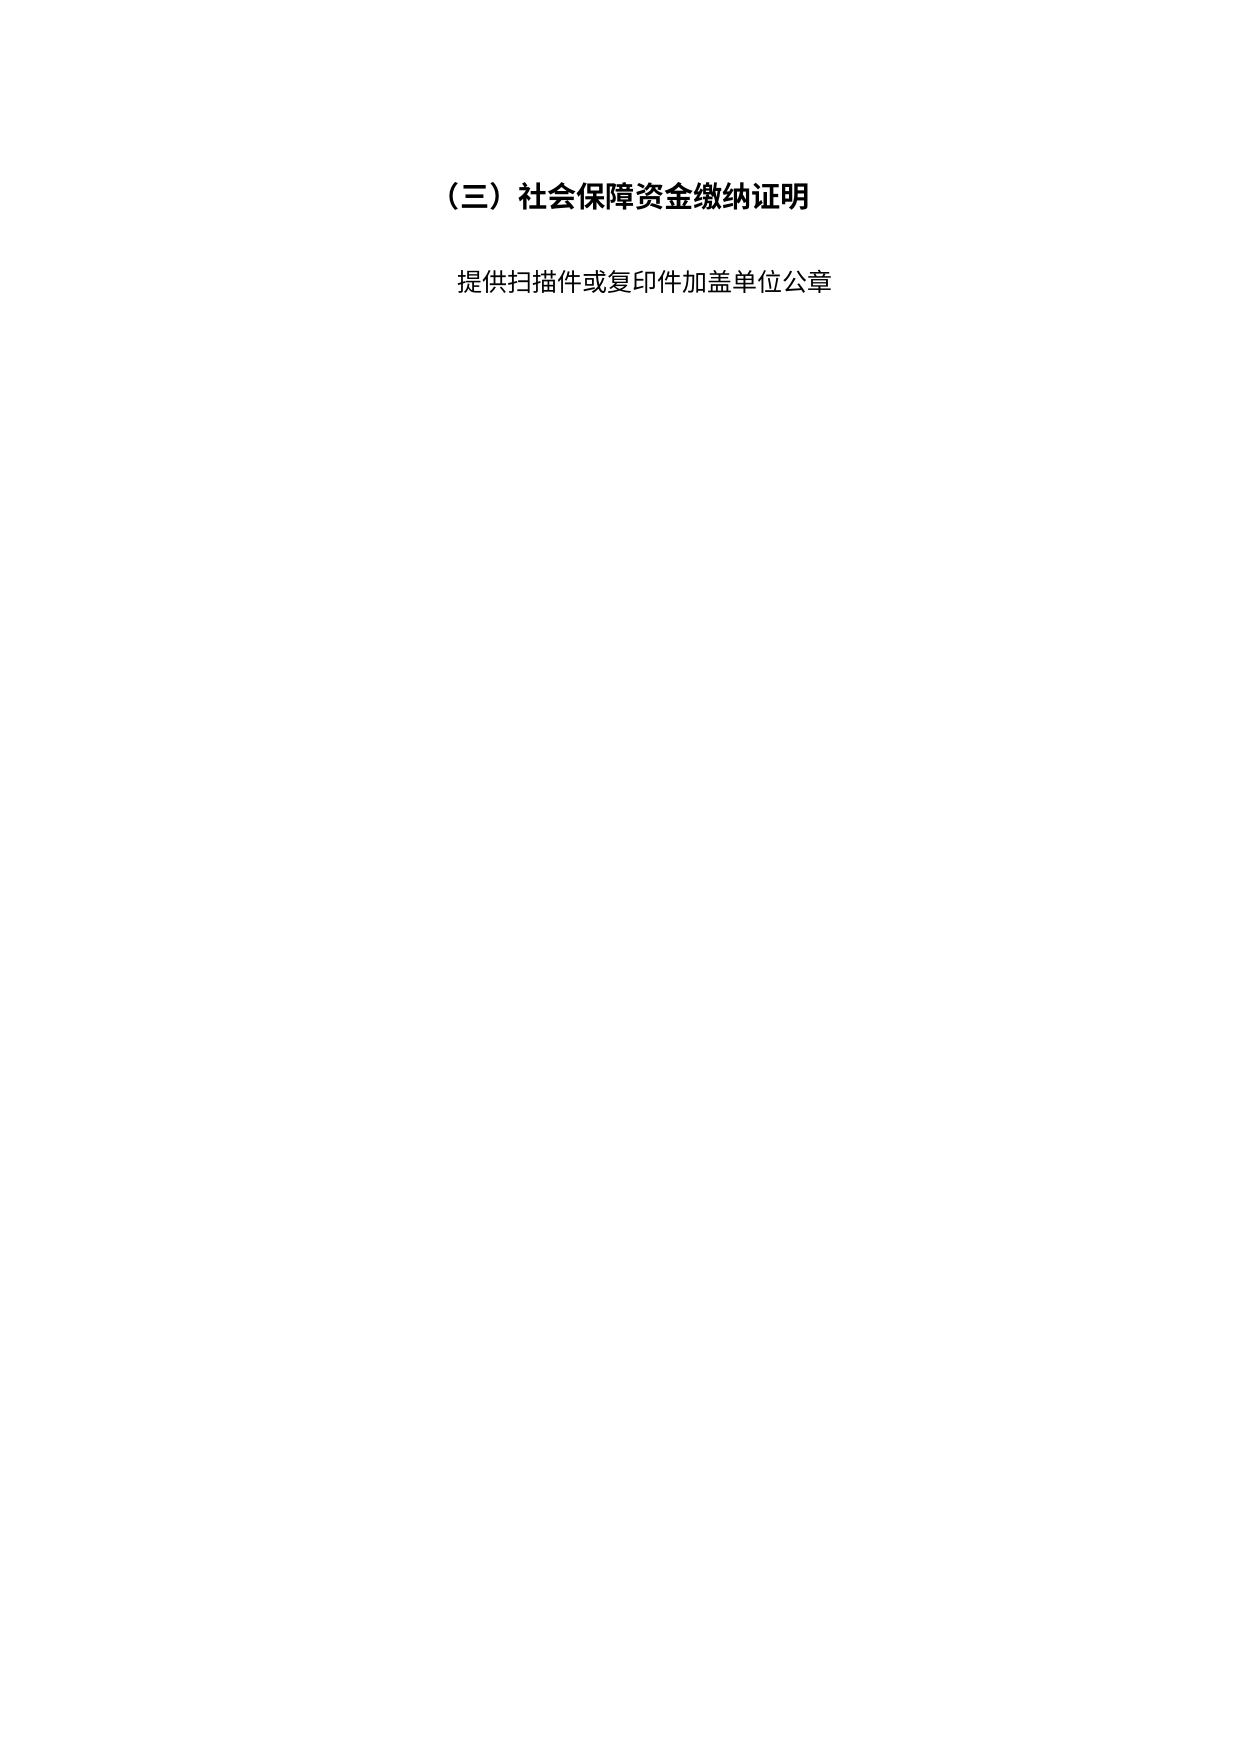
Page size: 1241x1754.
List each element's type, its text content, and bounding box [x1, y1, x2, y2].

text （三）社会保障资金缴纳证明 [187, 162, 1053, 227]
text 提供扫描件或复印件加盖单位公章 [187, 248, 1053, 313]
